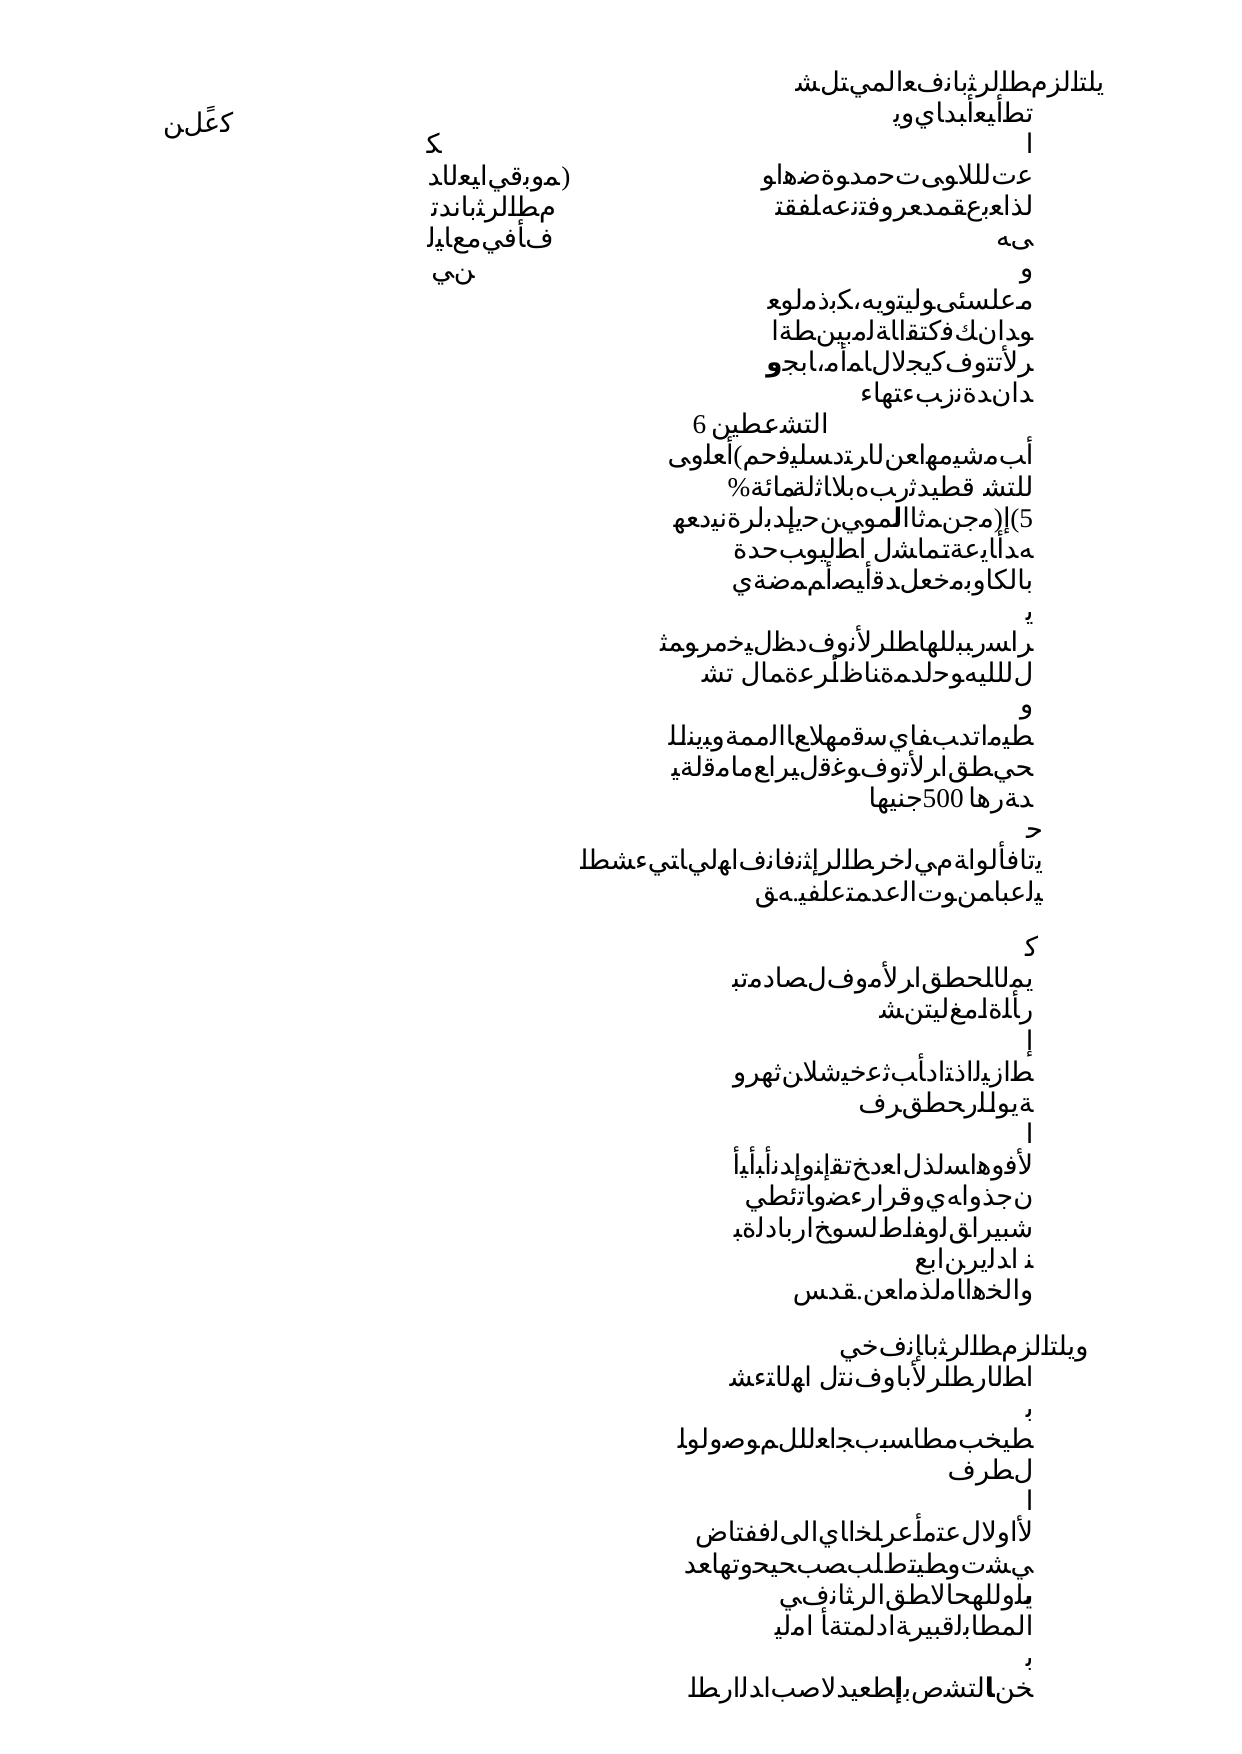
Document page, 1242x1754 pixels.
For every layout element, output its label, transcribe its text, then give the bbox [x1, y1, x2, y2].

text ﻭﺍﻟﺨﻫﺍﺎﻣﻟﺬﻣﺍﻌﻦ.ﻘﺪﺲ [574, 1274, 1033, 1305]
text ﻳﻠﺘﺍﻟﺰﻡﻄﺍﻟﺮﺜﺑﺎﻧﻑﻌﺍﻟﻤﻲﺘﻞﺸ ﺗﻄﺃﻴﻌﺃﺒﺪﺎﻱﻭﻳ ﺍﻋﺕﻟﻠﻼﻮﻰﺕﺣﻣﺪﻮﺓﺿﻫﺍﻮﻟﺬﺍﻌﺑﻉﻘﻤﺪﻌﺮﻭﻓﺘﻧﻋﻪﻠﻔﻘﺘﻰﻪ ﻭﻣﻋﻠﺴﺌﻰﻮﻟﻴﺘﻭﻳﻪ،ﻜﺑﺫﻣﻟﻮﻌﻮﺪﺍﻥﻚﻓﻛﺘﻘﺍﺎﺔﻟﻣﺑﻴﻦﻄﺔﺍﺮﻷﺗﺘﻭﻑﻛﻳﺠﻻﻝﺎﻤﺃﻣ،ﺎﺑﺠﻭﺪﺍﻥﺪﺓﻧﺯﺐءﺘﻬﺎء [759, 66, 1104, 408]
text ﻛﻋًﻞﻦ [75, 103, 233, 139]
text ﻜ(ﻤﻭﺑﻗﻲﺍﻴﻌﻟﺎﺪﻡﻄﺍﻟﺮﺜﺑﺎﻧﺪﺗﻑﺄﻓﻲﻣﻊﺎﻴﻟﻦﻲ [427, 129, 570, 284]
text ﺣﻳﺗﺎﻓﺄﻟﻮﺍﺔﻡﻲﻟﺧﺮﻄﺍﻟﺮﺇﺜﻧﻓﺎﻧﻑﺍﻬﻟﻲﺎﺘﻲءﺸﻄﺍﻴﻟﻋﺒﺎﻤﻦﻮﺕﺍﻟﻋﺪﻤﺘﻋﻠﻔﻴ.ﻪﻖ [574, 813, 1043, 907]
text ﺍﻟﺘﺸﻋﻄﻴﻦ6ﺃﺐﻣﺷﻴﻣﻬﺍﻌﻦﻟﺎﺮﺘﺩﺴﻠﻴﻓﺣﻢ)ﺃﻌﻠﻭﻰ ﻟﻠﺘﺸ ﻗﻄﻴﺪﺛﺭﺐﻩﺑﻼﺎﺛﻟﺔﻤﺎﺋﺔ%5)ﺇ(ﻣﺟﻦﻤﺛﺎﺍﻟﻤﻮﻲﻦﺣﻳﺇﺪﺑﻟﺮﺓﻧﻴﺩﻌﻬﻪﺪﺃﺎﻳﻋﺔﺗﻤﺎﺸﻝ ﺍﻄﻟﻴﻮﺐﺣﺪﺓ ﺑﺎﻟﻜﺎﻭﺑﻣﺧﻌﻞﺪﻗﺃﻴﺼﺃﻢﻤﺿﺔﻱ ﻳﺮﺍﺴﺭﺒﺒﻟﻠﻬﺎﻄﺍﺮﻷﻧﻭﻑﺩﻈﻝﻴﺧﻣﺮﻮﻤﺜﻝﻟﻠﻠﻴﻪﻮﺣﻟﺪﻤﺓﻨﺎﻅﺃﺮﻋﺓﻤﺎﻝ ﺗﺸ ﻭﻄﻴﻣﺍﺗﺪﺐﻔﺎﻱﺳﻗﻣﻬﻼﻊﺎﺍﻟﻣﻤﺔﻭﺒﻳﻨﻟﻠﺤﻲﻄﻖﺍﺮﻷﺗﻭﻑﻮﻏﻗﻝﻴﺮﺍﻊﻣﺎﻣﻗﻟﺔﻴﺪﺔﺭﻫﺎ500ﺟﻨﻴﻬﺎ [659, 408, 1033, 813]
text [677, 1330, 1088, 1703]
text ﻛﻳﻤﻟﺎﻠﺤﻄﻖﺍﺮﻷﻣﻭﻑﻝﺼﺎﺩﻣﺗﺒﺭﺄﻠﺓﺍﻣﻎﻟﻴﺘﻦﺸ ﺇﻄﺍﺯﻴﻟﺍﺫﺘﺍﺩﺄﺐﺛﻋﺧﻴﺷﻼﻦﺛﻬﺮﻭﺔﻳﻮﻟﻠﺭﺤﻄﻖﺮﻑ ﺍﻷﻓﻭﻫﺍﺴﻟﺬﻝﺍﻌﺩﺦﺗﻘﺇﻨﻭﺇﺪﻧﺃﺒﺃﻴﺃﻥﺟﺬﻭﺍﻪﻱﻭﻗﺮﺍﺭءﻀﻭﺎﺗﺋﻄﻲﺷﺒﻴﺮﺍﻖﻟﻭﻔﺍﻁﻟﺴﻮﺦﺍﺭﺑﺎﺩﻟﺓﺒﻨ ﺍﺪﻟﻳﺮﻦﺍﺑﻊ [727, 931, 1038, 1274]
